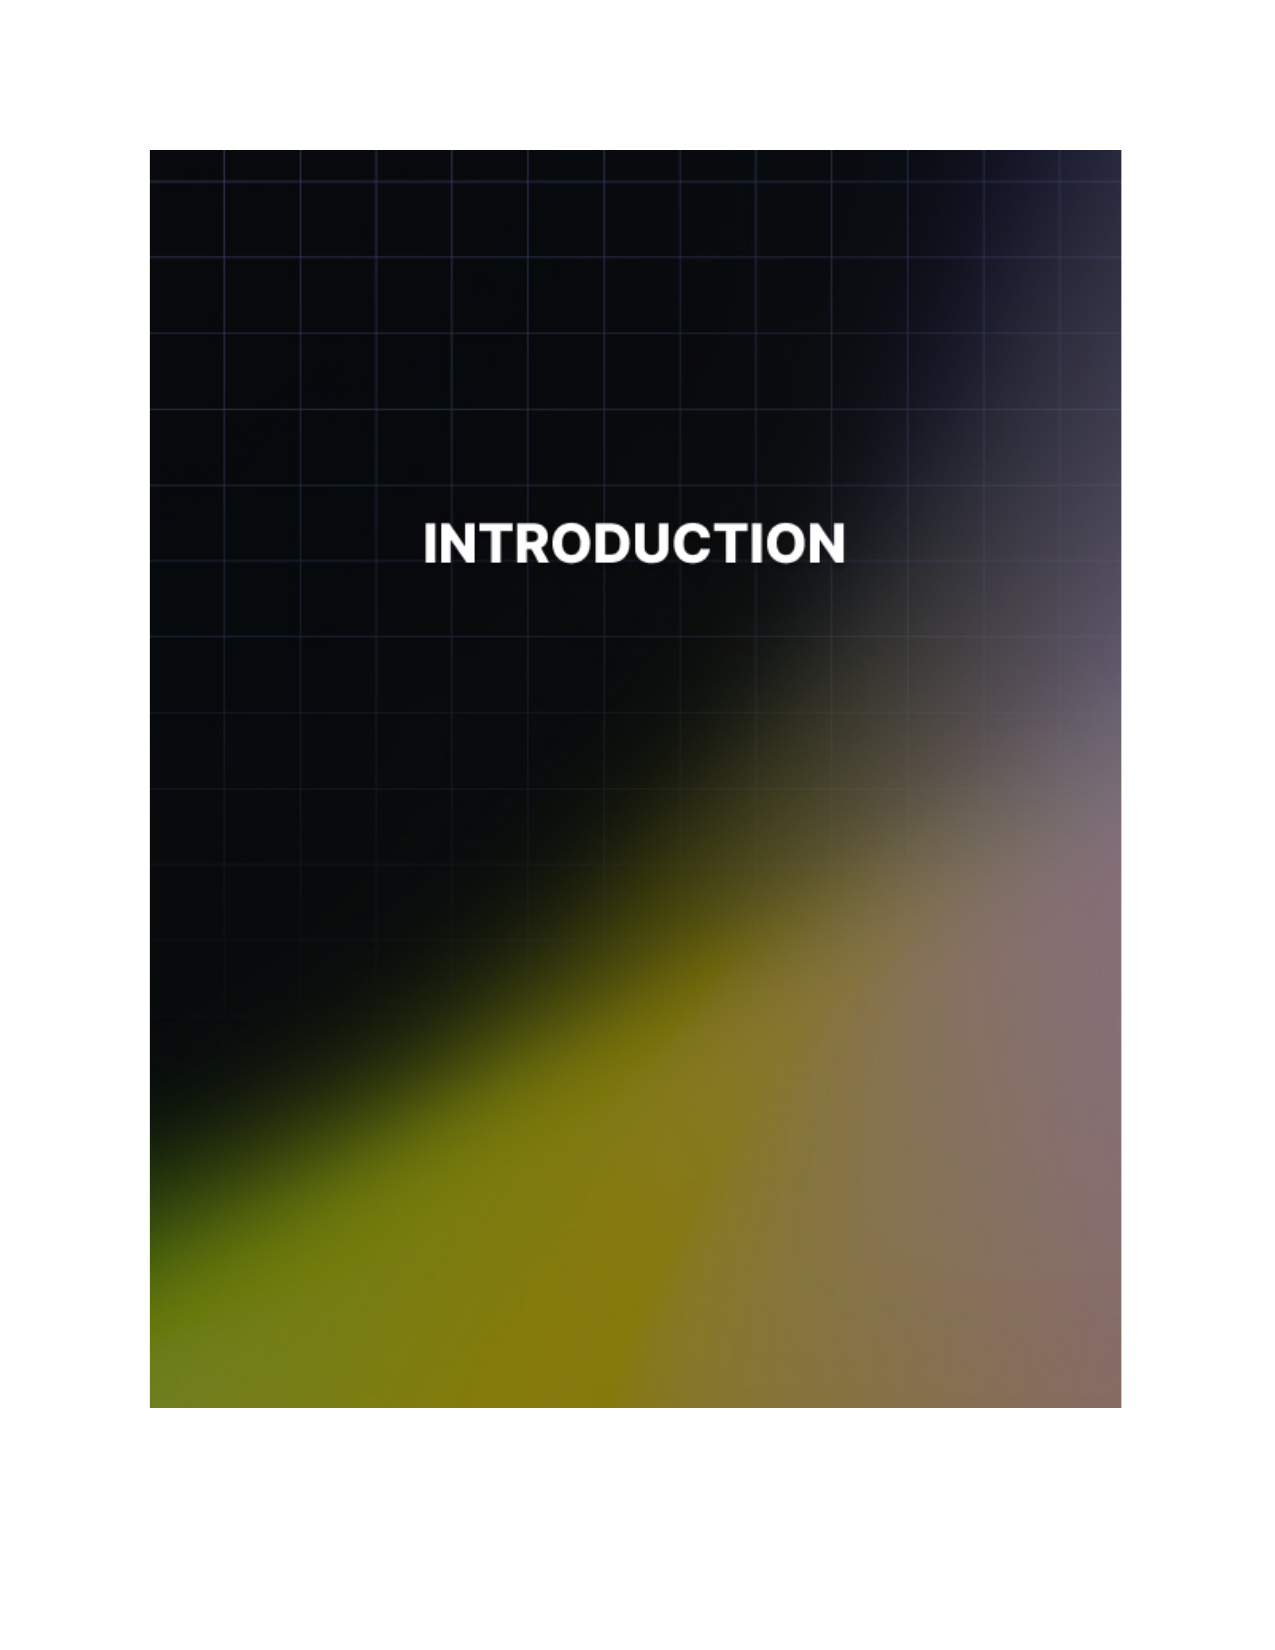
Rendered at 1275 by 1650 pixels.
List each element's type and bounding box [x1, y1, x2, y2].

picture [149, 150, 1122, 1408]
